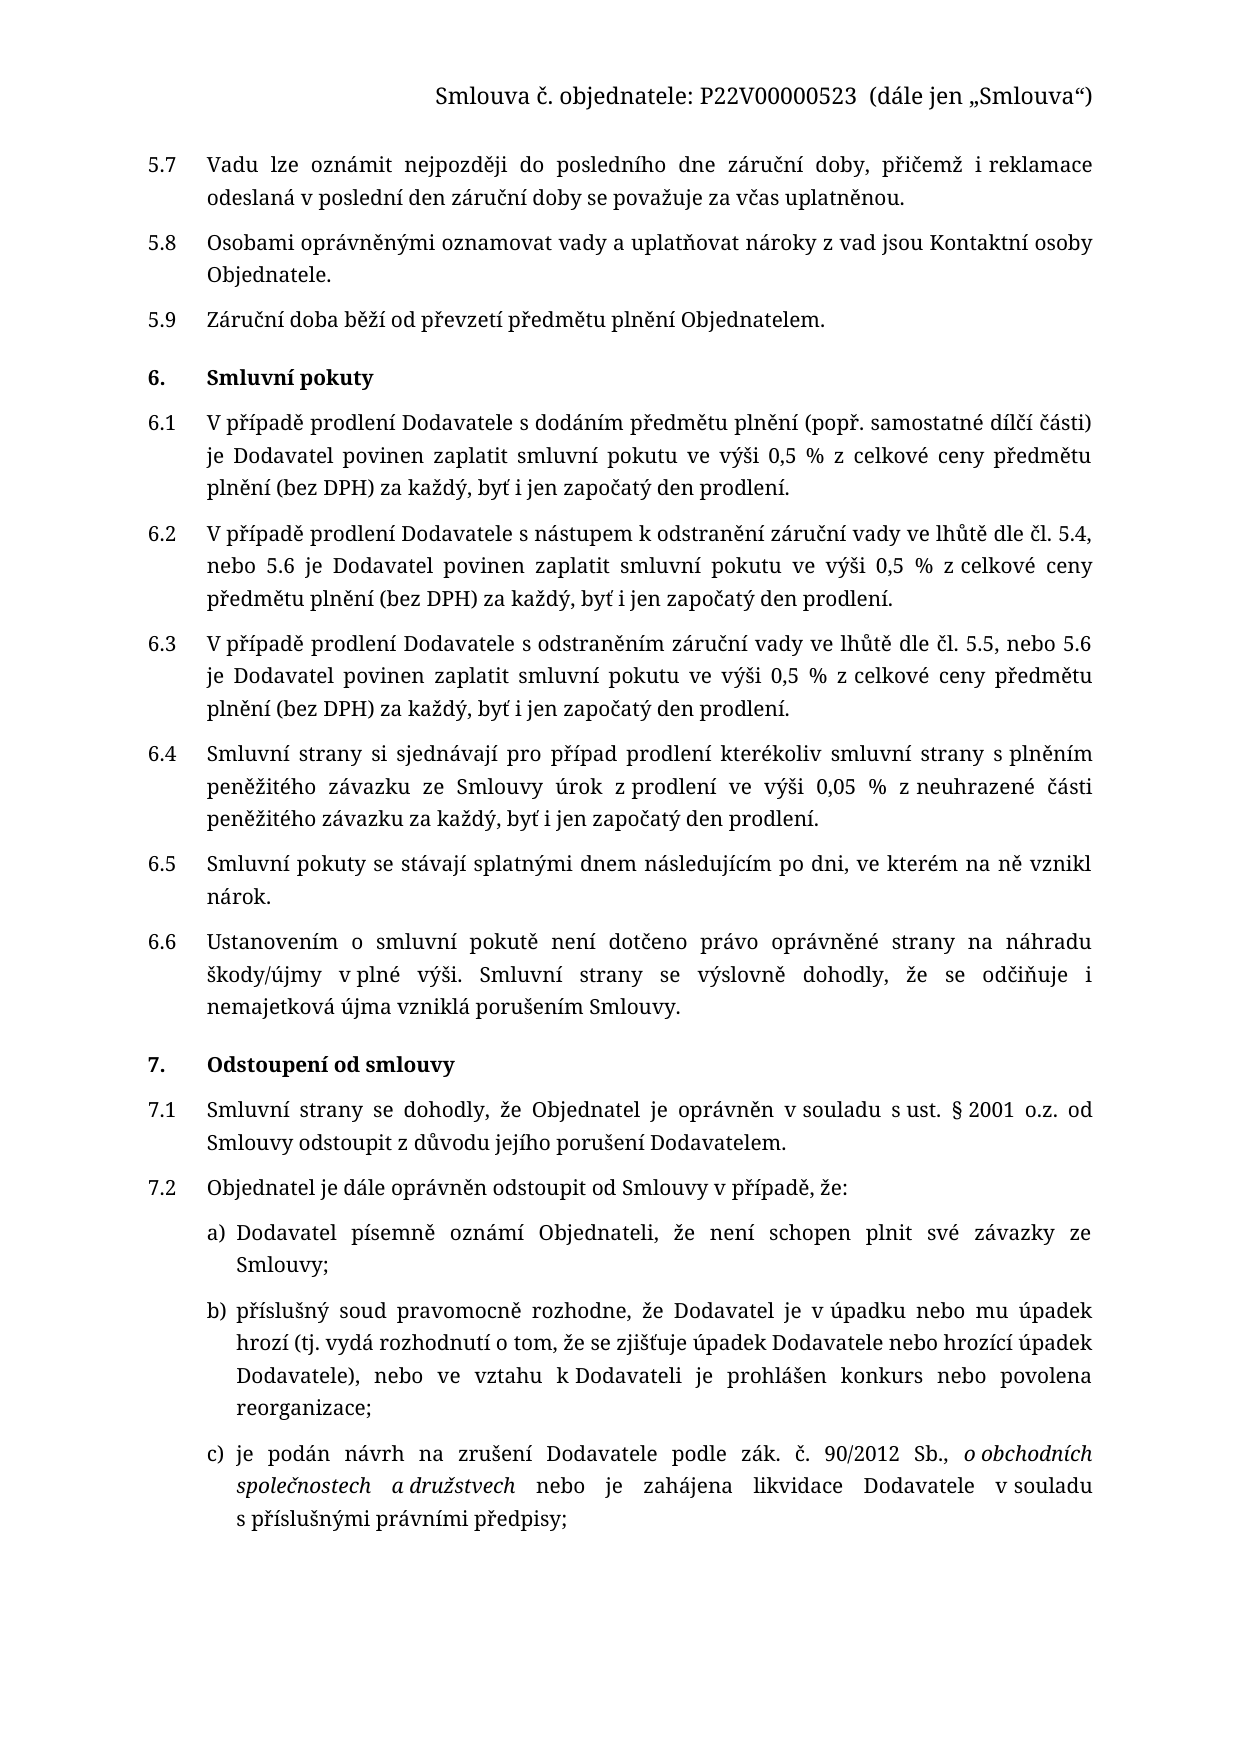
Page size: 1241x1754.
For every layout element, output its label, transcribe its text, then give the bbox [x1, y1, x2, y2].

list Osobami oprávněnými oznamovat vady a uplatňovat nároky z vad jsou Kontaktní osoby Objednatele. [148, 228, 1093, 289]
list Vadu lze oznámit nejpozději do posledního dne záruční doby, přičemž i reklamace odeslaná v poslední den záruční doby se považuje za včas uplatněnou. [148, 150, 1093, 211]
list Smluvní pokuty [148, 363, 1093, 392]
list Smluvní strany se dohodly, že Objednatel je oprávněn v souladu s ust. § 2001 o.z. od Smlouvy odstoupit z důvodu jejího porušení Dodavatelem. [148, 1095, 1093, 1156]
list Smluvní strany si sjednávají pro případ prodlení kterékoliv smluvní strany s plněním peněžitého závazku ze Smlouvy úrok z prodlení ve výši 0,05 % z neuhrazené části peněžitého závazku za každý, byť i jen započatý den prodlení. [148, 739, 1093, 833]
list V případě prodlení Dodavatele s odstraněním záruční vady ve lhůtě dle čl. 5.5, nebo 5.6 je Dodavatel povinen zaplatit smluvní pokutu ve výši 0,5 % z celkové ceny předmětu plnění (bez DPH) za každý, byť i jen započatý den prodlení. [148, 629, 1093, 723]
list Objednatel je dále oprávněn odstoupit od Smlouvy v případě, že: [148, 1173, 1093, 1201]
list Ustanovením o smluvní pokutě není dotčeno právo oprávněné strany na náhradu škody/újmy v plné výši. Smluvní strany se výslovně dohodly, že se odčiňuje i nemajetková újma vzniklá porušením Smlouvy. [148, 927, 1093, 1021]
list Odstoupení od smlouvy [148, 1050, 1093, 1078]
list Smluvní pokuty se stávají splatnými dnem následujícím po dni, ve kterém na ně vznikl nárok. [148, 849, 1093, 911]
list příslušný soud pravomocně rozhodne, že Dodavatel je v úpadku nebo mu úpadek hrozí (tj. vydá rozhodnutí o tom, že se zjišťuje úpadek Dodavatele nebo hrozící úpadek Dodavatele), nebo ve vztahu k Dodavateli je prohlášen konkurs nebo povolena reorganizace; [207, 1296, 1093, 1422]
list je podán návrh na zrušení Dodavatele podle zák. č. 90/2012 Sb., o obchodních společnostech a družstvech nebo je zahájena likvidace Dodavatele v souladu s příslušnými právními předpisy; [207, 1439, 1093, 1532]
list Záruční doba běží od převzetí předmětu plnění Objednatelem. [148, 306, 1093, 334]
list V případě prodlení Dodavatele s dodáním předmětu plnění (popř. samostatné dílčí části) je Dodavatel povinen zaplatit smluvní pokutu ve výši 0,5 % z celkové ceny předmětu plnění (bez DPH) za každý, byť i jen započatý den prodlení. [148, 408, 1093, 502]
list V případě prodlení Dodavatele s nástupem k odstranění záruční vady ve lhůtě dle čl. 5.4, nebo 5.6 je Dodavatel povinen zaplatit smluvní pokutu ve výši 0,5 % z celkové ceny předmětu plnění (bez DPH) za každý, byť i jen započatý den prodlení. [148, 519, 1093, 612]
list Dodavatel písemně oznámí Objednateli, že není schopen plnit své závazky ze Smlouvy; [207, 1218, 1093, 1279]
